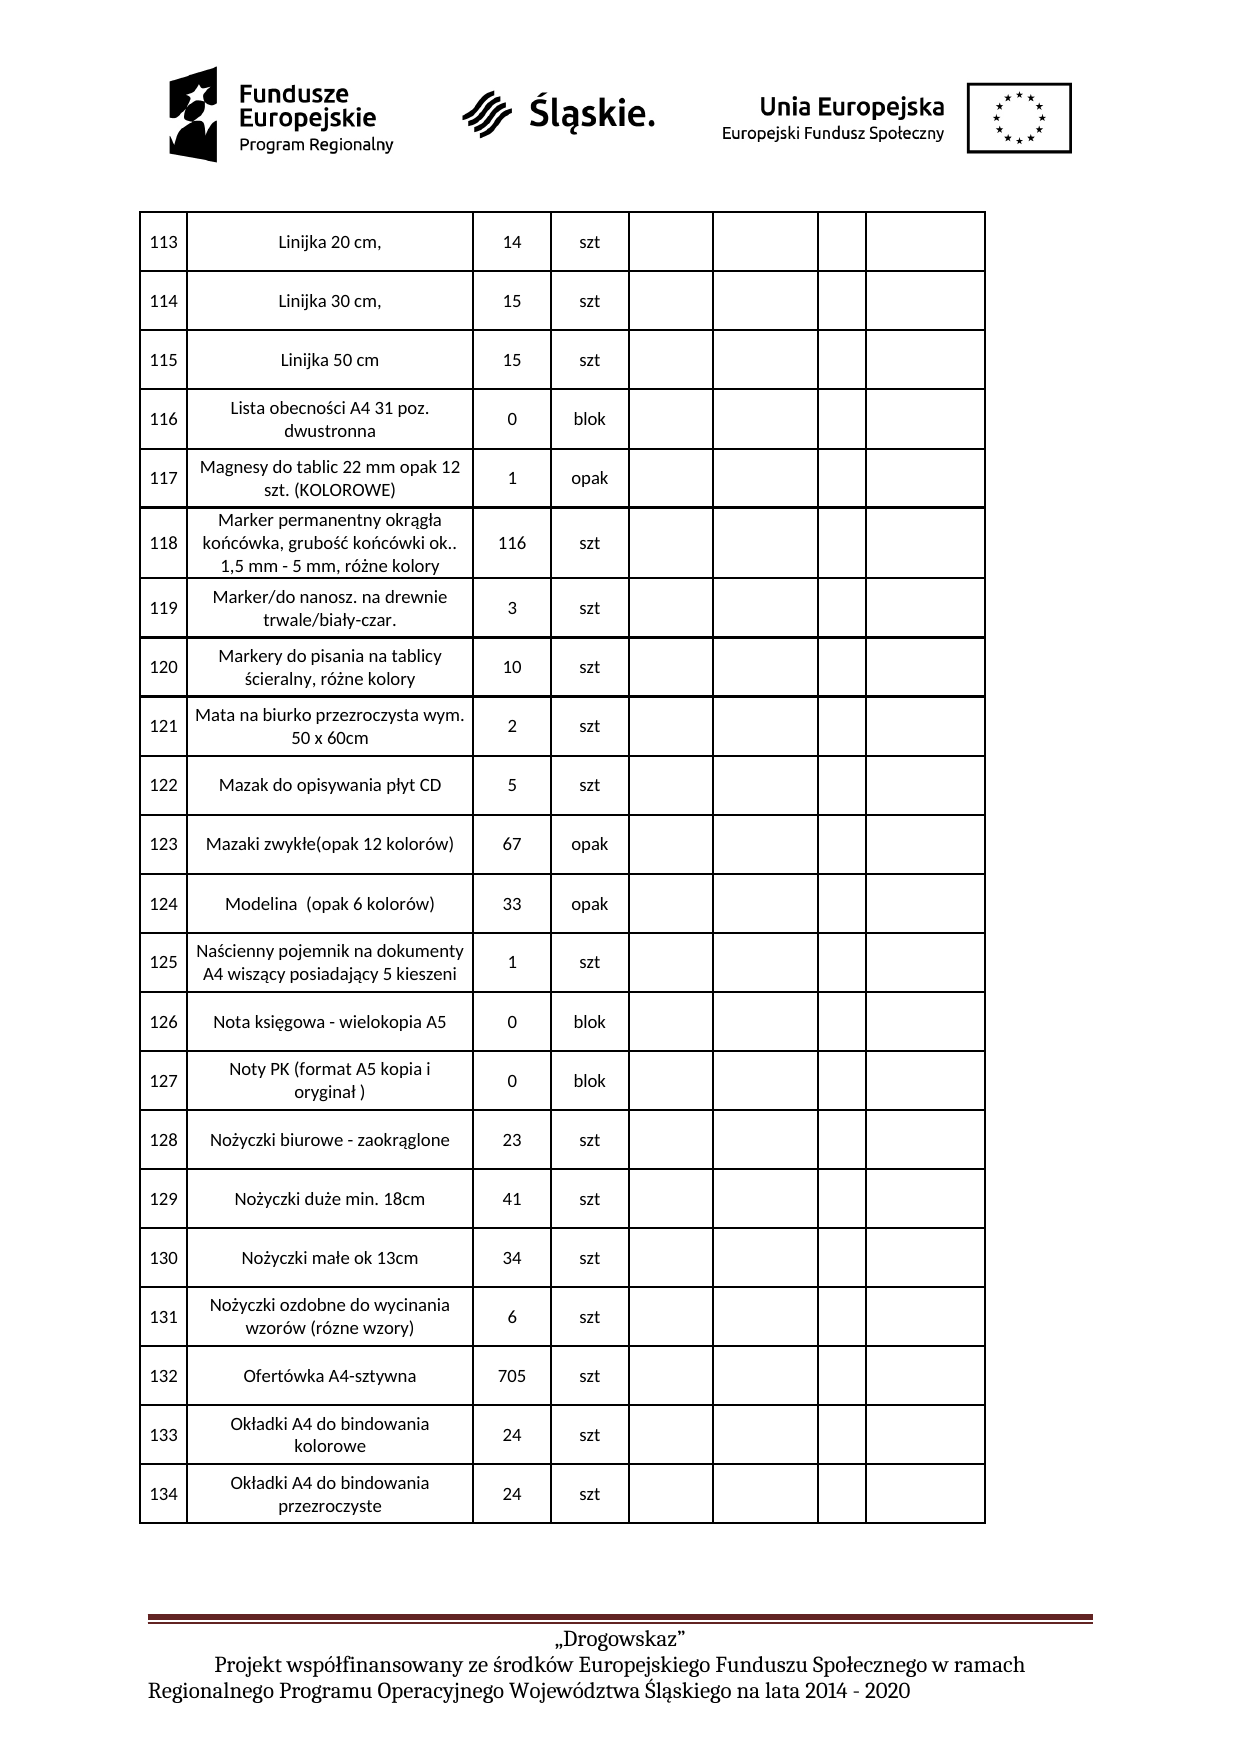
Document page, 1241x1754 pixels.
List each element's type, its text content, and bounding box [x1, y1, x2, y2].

table_cell [714, 1406, 817, 1463]
table_cell 24 [474, 1465, 550, 1522]
table_cell [714, 213, 817, 270]
table_cell [819, 1288, 865, 1345]
table_cell [630, 757, 712, 813]
table_cell [819, 816, 865, 873]
table_cell [630, 875, 712, 932]
table_cell [630, 1111, 712, 1168]
table_cell [630, 1406, 712, 1463]
table_cell [630, 698, 712, 754]
table_cell 33 [474, 875, 550, 932]
table_cell [819, 1170, 865, 1227]
table_cell [867, 639, 984, 695]
table_cell [714, 1052, 817, 1109]
table_cell szt [552, 1406, 628, 1463]
table_cell [714, 698, 817, 754]
table_cell [867, 993, 984, 1050]
table_cell 122 [141, 757, 186, 813]
table_cell Nożyczki małe ok 13cm [188, 1229, 472, 1286]
table_cell [867, 816, 984, 873]
table_cell 0 [474, 390, 550, 447]
table_cell [714, 331, 817, 388]
table_cell Mata na biurko przezroczysta wym. 50 x 60cm [188, 698, 472, 754]
table_cell 126 [141, 993, 186, 1050]
table_cell [819, 639, 865, 695]
table_cell 24 [474, 1406, 550, 1463]
table_cell [819, 1052, 865, 1109]
table_cell 132 [141, 1347, 186, 1404]
table_cell Nota księgowa - wielokopia A5 [188, 993, 472, 1050]
table_cell [714, 757, 817, 813]
table_cell [819, 272, 865, 329]
table_cell 125 [141, 934, 186, 991]
table_cell szt [552, 1288, 628, 1345]
table_cell [867, 1406, 984, 1463]
table_cell [714, 1229, 817, 1286]
table_cell blok [552, 1052, 628, 1109]
table_cell [867, 579, 984, 636]
table_cell Nożyczki biurowe - zaokrąglone [188, 1111, 472, 1168]
table_cell Mazak do opisywania płyt CD [188, 757, 472, 813]
table_cell [714, 875, 817, 932]
table_cell szt [552, 213, 628, 270]
table_cell Markery do pisania na tablicy ścieralny, różne kolory [188, 639, 472, 695]
table_cell [630, 1052, 712, 1109]
table_cell 34 [474, 1229, 550, 1286]
table_cell 6 [474, 1288, 550, 1345]
table_cell [714, 639, 817, 695]
table_cell Okładki A4 do bindowania kolorowe [188, 1406, 472, 1463]
table_cell szt [552, 757, 628, 813]
table_cell [867, 331, 984, 388]
table_cell 15 [474, 272, 550, 329]
table_cell blok [552, 993, 628, 1050]
table_cell [714, 1170, 817, 1227]
table_cell [819, 213, 865, 270]
table_cell [630, 272, 712, 329]
table_cell [819, 1347, 865, 1404]
table_cell [714, 1111, 817, 1168]
table_cell [819, 698, 865, 754]
table_cell 114 [141, 272, 186, 329]
table_cell [867, 1170, 984, 1227]
table_cell 131 [141, 1288, 186, 1345]
table_cell szt [552, 1465, 628, 1522]
table_cell [867, 1465, 984, 1522]
table_cell [630, 639, 712, 695]
table_cell 133 [141, 1406, 186, 1463]
table_cell 1 [474, 450, 550, 506]
table_cell Ofertówka A4-sztywna [188, 1347, 472, 1404]
table_cell 5 [474, 757, 550, 813]
table_cell opak [552, 816, 628, 873]
table_cell szt [552, 1111, 628, 1168]
table_cell [630, 934, 712, 991]
table_cell Linijka 50 cm [188, 331, 472, 388]
table_cell [867, 450, 984, 506]
table_cell 127 [141, 1052, 186, 1109]
table_cell [630, 993, 712, 1050]
table_cell [714, 579, 817, 636]
table_cell szt [552, 639, 628, 695]
table_cell [819, 450, 865, 506]
table_cell 2 [474, 698, 550, 754]
table_cell [819, 875, 865, 932]
table_cell Mazaki zwykłe(opak 12 kolorów) [188, 816, 472, 873]
table_cell szt [552, 331, 628, 388]
table_cell 120 [141, 639, 186, 695]
table_cell [819, 390, 865, 447]
table_cell opak [552, 450, 628, 506]
table_cell [630, 1347, 712, 1404]
table_cell Okładki A4 do bindowania przezroczyste [188, 1465, 472, 1522]
table_cell [867, 390, 984, 447]
table_cell 130 [141, 1229, 186, 1286]
table_cell 119 [141, 579, 186, 636]
table_cell szt [552, 1229, 628, 1286]
table_cell 705 [474, 1347, 550, 1404]
table_cell Naścienny pojemnik na dokumenty A4 wiszący posiadający 5 kieszeni [188, 934, 472, 991]
table_cell [630, 816, 712, 873]
table_cell [714, 816, 817, 873]
table_cell 67 [474, 816, 550, 873]
table_cell [867, 1288, 984, 1345]
table_cell Nożyczki ozdobne do wycinania wzorów (rózne wzory) [188, 1288, 472, 1345]
table_cell [630, 390, 712, 447]
table_cell 113 [141, 213, 186, 270]
table_cell Linijka 20 cm, [188, 213, 472, 270]
table_cell [867, 698, 984, 754]
table_cell Marker permanentny okrągła końcówka, grubość końcówki ok.. 1,5 mm - 5 mm, różne kolory [188, 509, 472, 577]
table_cell [867, 875, 984, 932]
table_cell [630, 331, 712, 388]
table_cell Lista obecności A4 31 poz. dwustronna [188, 390, 472, 447]
table_cell [714, 450, 817, 506]
table_cell 115 [141, 331, 186, 388]
table_cell [867, 1052, 984, 1109]
table_cell 15 [474, 331, 550, 388]
table_cell Noty PK (format A5 kopia i oryginał ) [188, 1052, 472, 1109]
table_cell szt [552, 1347, 628, 1404]
table_cell [714, 934, 817, 991]
table_cell [630, 509, 712, 577]
table_cell 1 [474, 934, 550, 991]
table_cell [819, 509, 865, 577]
table_cell 121 [141, 698, 186, 754]
table_cell [867, 1347, 984, 1404]
table_cell [714, 390, 817, 447]
table_cell szt [552, 698, 628, 754]
table_cell Modelina (opak 6 kolorów) [188, 875, 472, 932]
table_cell 23 [474, 1111, 550, 1168]
table_cell szt [552, 272, 628, 329]
table_cell [867, 757, 984, 813]
table_cell 0 [474, 1052, 550, 1109]
table_cell 129 [141, 1170, 186, 1227]
table_cell Nożyczki duże min. 18cm [188, 1170, 472, 1227]
table_cell [630, 1229, 712, 1286]
table_cell [867, 213, 984, 270]
table_cell szt [552, 1170, 628, 1227]
table_cell [630, 450, 712, 506]
table_cell [819, 1111, 865, 1168]
table_cell [714, 1465, 817, 1522]
table_cell opak [552, 875, 628, 932]
table_cell szt [552, 509, 628, 577]
table_cell [867, 1111, 984, 1168]
table_cell 116 [474, 509, 550, 577]
table_cell [819, 934, 865, 991]
table_cell [867, 934, 984, 991]
table_cell [819, 579, 865, 636]
table_cell 128 [141, 1111, 186, 1168]
table_cell [714, 1347, 817, 1404]
table_cell [630, 213, 712, 270]
table_cell 10 [474, 639, 550, 695]
table_cell [630, 1288, 712, 1345]
table_cell Marker/do nanosz. na drewnie trwale/biały-czar. [188, 579, 472, 636]
table_cell [867, 509, 984, 577]
table_cell szt [552, 579, 628, 636]
table_cell 134 [141, 1465, 186, 1522]
table_cell 3 [474, 579, 550, 636]
table_cell 14 [474, 213, 550, 270]
table_cell 118 [141, 509, 186, 577]
table_cell 116 [141, 390, 186, 447]
table_cell 0 [474, 993, 550, 1050]
table_cell [714, 1288, 817, 1345]
table_cell 117 [141, 450, 186, 506]
table_cell [819, 757, 865, 813]
table_cell [819, 993, 865, 1050]
table_cell [714, 993, 817, 1050]
table_cell [630, 1465, 712, 1522]
table_cell [819, 1229, 865, 1286]
table_cell [867, 1229, 984, 1286]
table_cell [630, 579, 712, 636]
table_cell Magnesy do tablic 22 mm opak 12 szt. (KOLOROWE) [188, 450, 472, 506]
table_cell [630, 1170, 712, 1227]
table_cell 41 [474, 1170, 550, 1227]
table_cell [714, 509, 817, 577]
table_cell 124 [141, 875, 186, 932]
table_cell [867, 272, 984, 329]
table_cell [714, 272, 817, 329]
table_cell Linijka 30 cm, [188, 272, 472, 329]
table_cell blok [552, 390, 628, 447]
table_cell 123 [141, 816, 186, 873]
table_cell szt [552, 934, 628, 991]
table_cell [819, 331, 865, 388]
table_cell [819, 1465, 865, 1522]
picture [147, 44, 1094, 184]
table_cell [819, 1406, 865, 1463]
